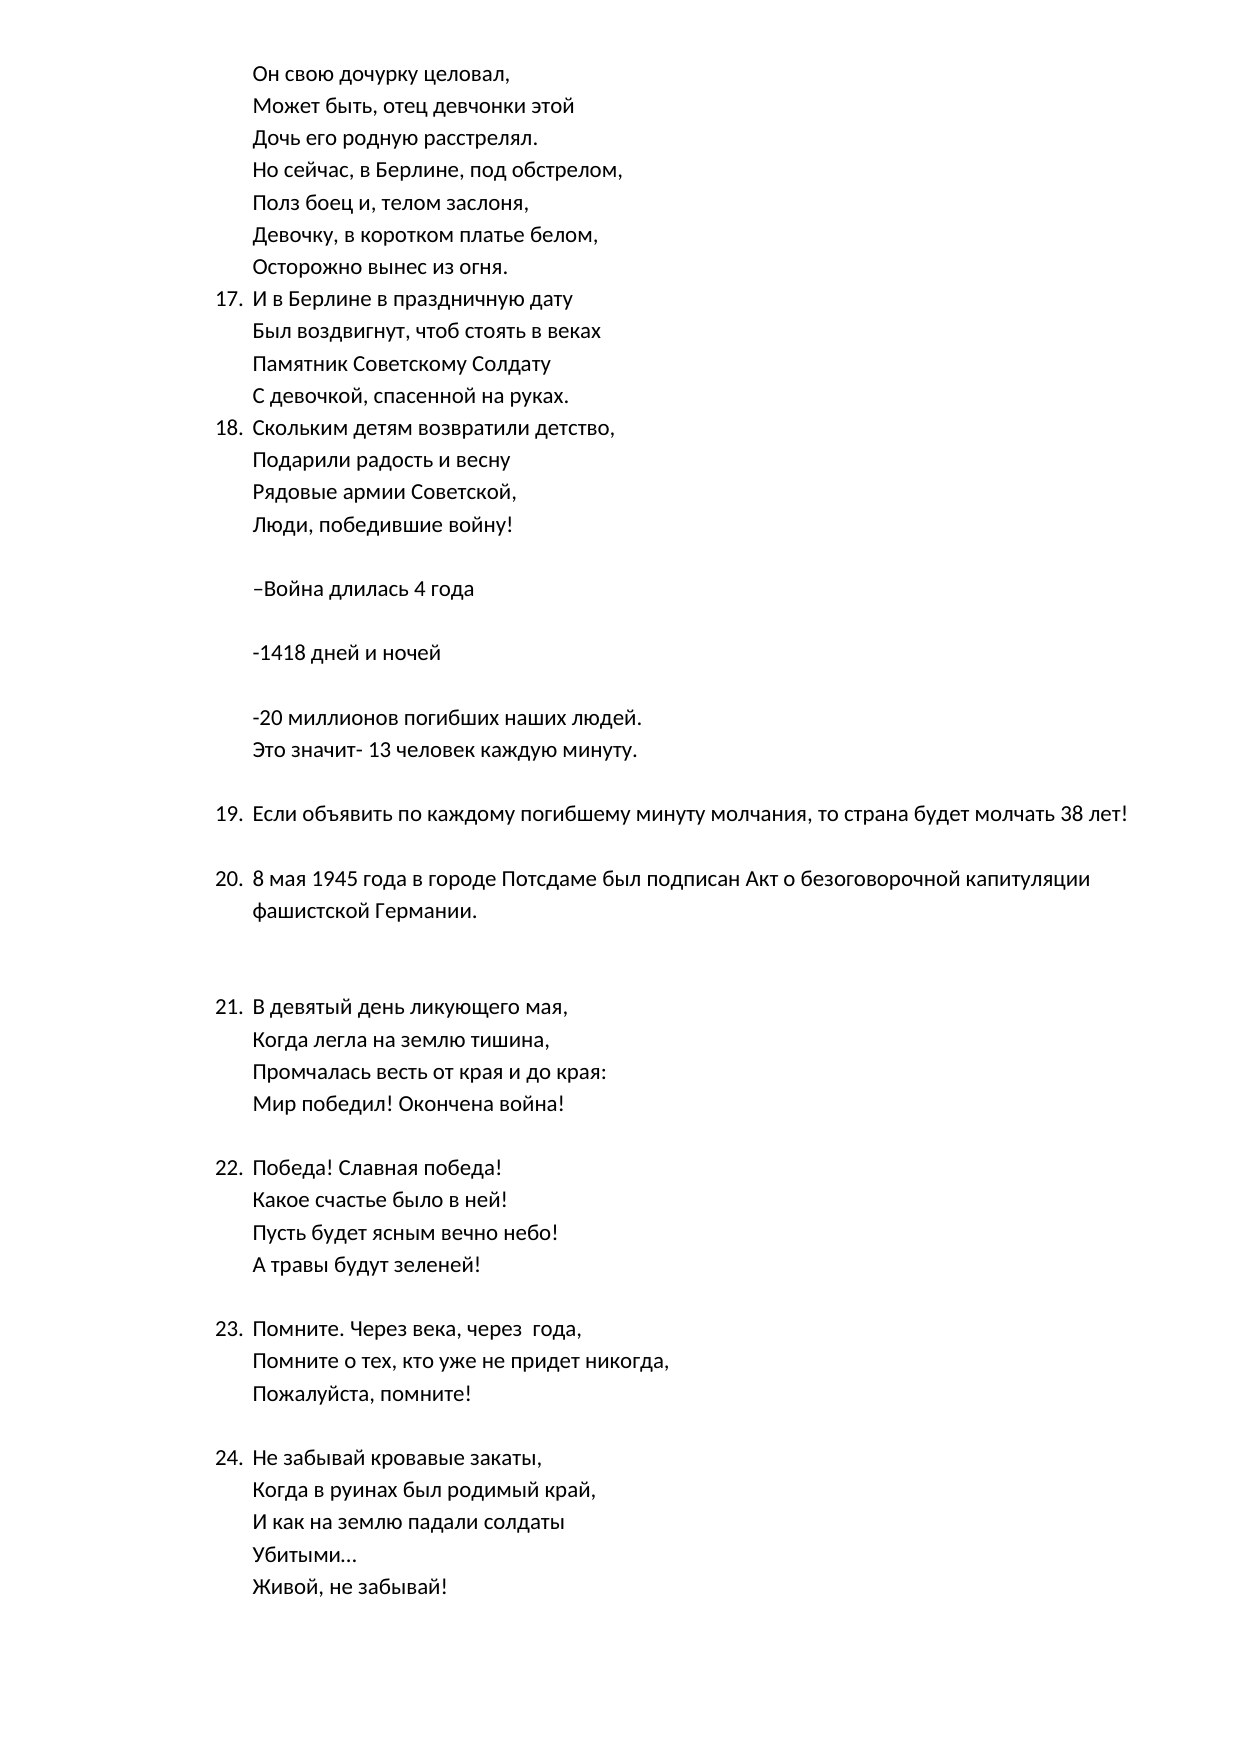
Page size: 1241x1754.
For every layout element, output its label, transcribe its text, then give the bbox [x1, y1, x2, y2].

list Памятник Советскому Солдату [252, 349, 1152, 377]
list Убитыми… [252, 1540, 1152, 1568]
list С девочкой, спасенной на руках. [252, 381, 1152, 409]
list Пусть будет ясным вечно небо! [252, 1218, 1152, 1246]
list Победа! Славная победа! [215, 1153, 1152, 1181]
list Какое счастье было в ней! [252, 1186, 1152, 1214]
list Если объявить по каждому погибшему минуту молчания, то страна будет молчать 38 лет! [215, 799, 1152, 827]
list Это значит- 13 человек каждую минуту. [252, 735, 1152, 763]
list Пожалуйста, помните! [252, 1379, 1152, 1407]
list Полз боец и, телом заслоня, [252, 188, 1152, 216]
list Подарили радость и весну [252, 445, 1152, 473]
list Рядовые армии Советской, [252, 477, 1152, 506]
list Был воздвигнут, чтоб стоять в веках [252, 317, 1152, 344]
list -1418 дней и ночей [252, 638, 1152, 666]
list А травы будут зеленей! [252, 1250, 1152, 1278]
list Может быть, отец девчонки этой [252, 91, 1152, 119]
list Когда в руинах был родимый край, [252, 1475, 1152, 1503]
list -20 миллионов погибших наших людей. [252, 703, 1152, 731]
list –Война длилась 4 года [252, 574, 1152, 602]
list Осторожно вынес из огня. [252, 252, 1152, 280]
list Но сейчас, в Берлине, под обстрелом, [252, 156, 1152, 184]
list Помните. Через века, через года, [215, 1314, 1152, 1342]
list В девятый день ликующего мая, [215, 992, 1152, 1021]
list Живой, не забывай! [252, 1572, 1152, 1600]
list И в Берлине в праздничную дату [215, 284, 1152, 312]
list Промчалась весть от края и до края: [252, 1057, 1152, 1085]
list И как на землю падали солдаты [252, 1507, 1152, 1536]
list Дочь его родную расстрелял. [252, 123, 1152, 151]
list Девочку, в коротком платье белом, [252, 220, 1152, 248]
list Мир победил! Окончена война! [252, 1089, 1152, 1117]
list Помните о тех, кто уже не придет никогда, [252, 1347, 1152, 1374]
list Люди, победившие войну! [252, 510, 1152, 538]
list Когда легла на землю тишина, [252, 1025, 1152, 1053]
list 8 мая 1945 года в городе Потсдаме был подписан Акт о безоговорочной капитуляции фашистской Германии. [215, 864, 1152, 924]
list Он свою дочурку целовал, [252, 59, 1152, 87]
list Скольким детям возвратили детство, [215, 413, 1152, 441]
list Не забывай кровавые закаты, [215, 1443, 1152, 1471]
